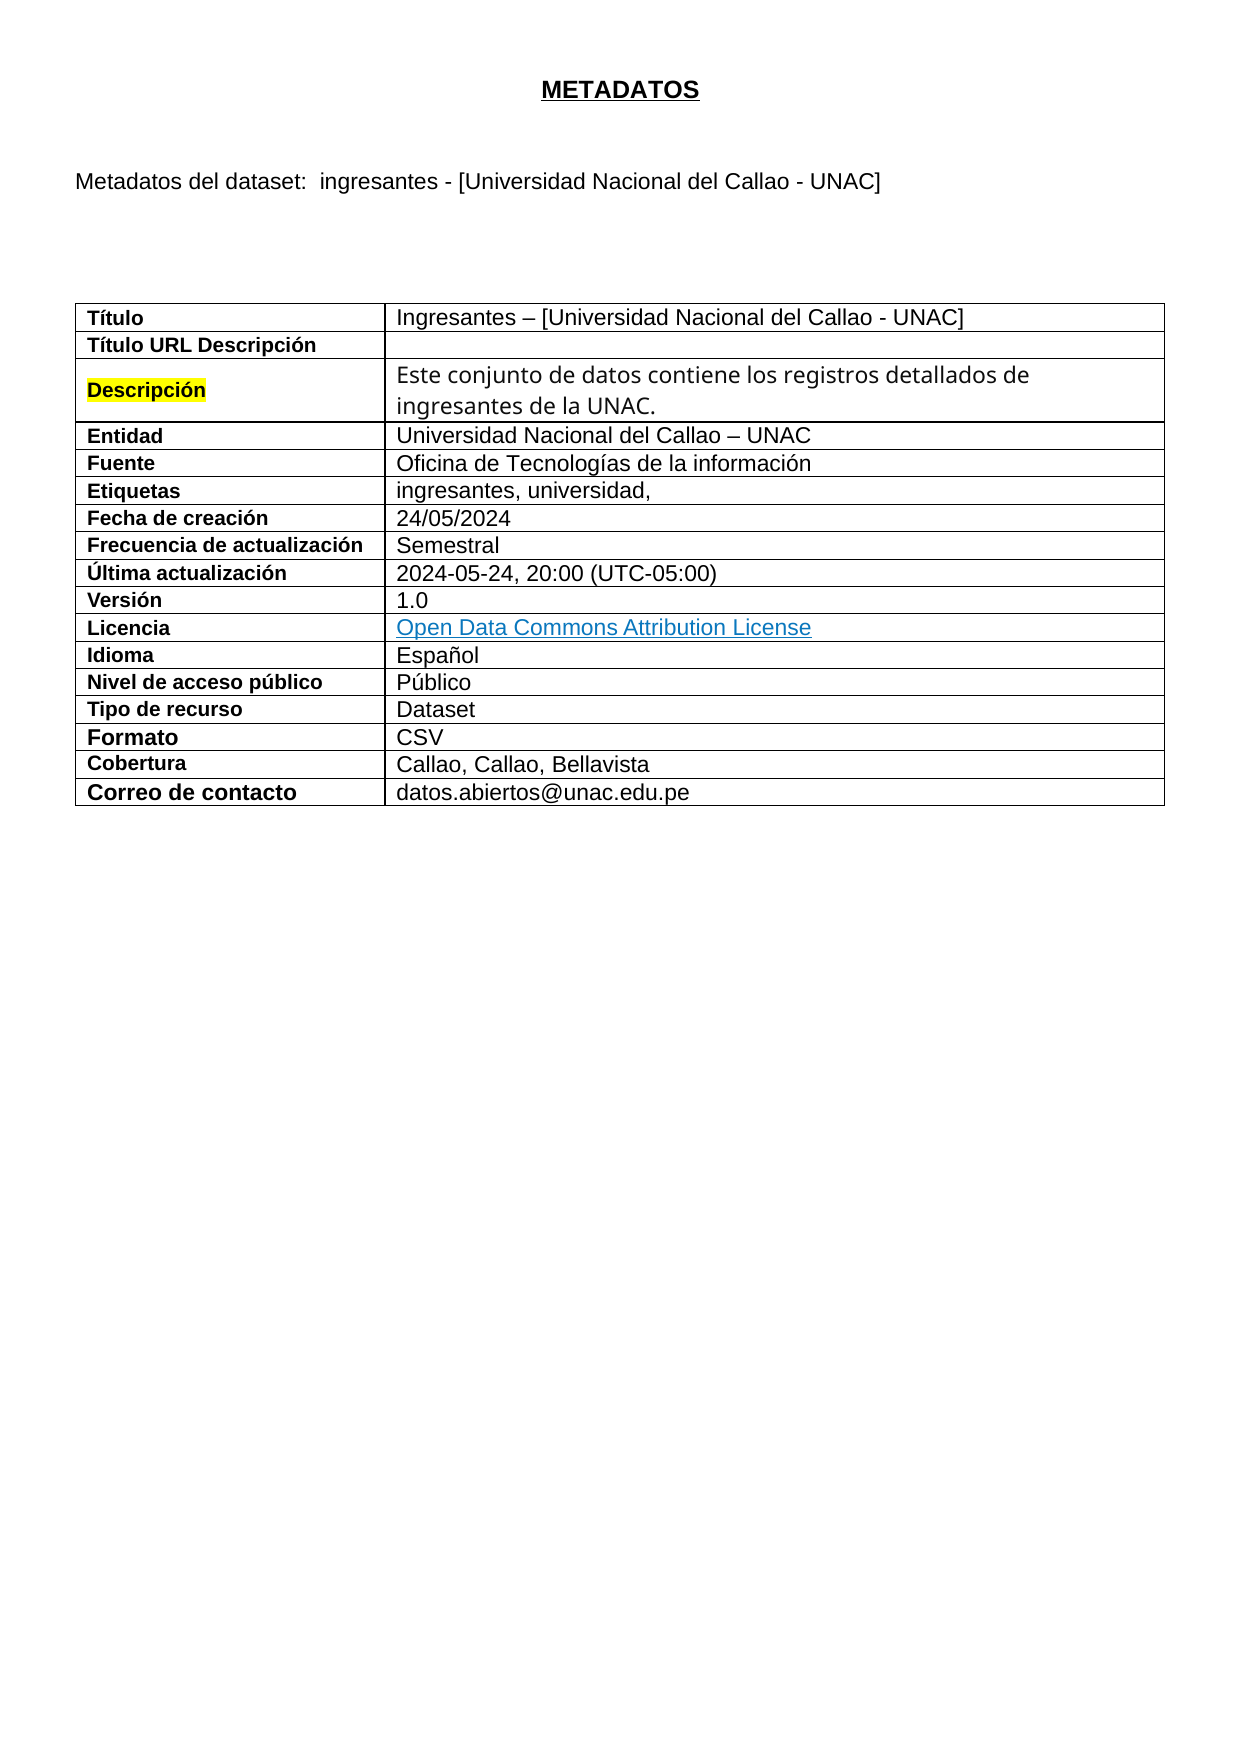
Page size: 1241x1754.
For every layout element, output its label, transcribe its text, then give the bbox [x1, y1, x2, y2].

table_cell Licencia [76, 614, 384, 641]
table_cell Título URL Descripción [76, 332, 384, 358]
table_cell 1.0 [386, 587, 1164, 613]
table_cell Tipo de recurso [76, 696, 384, 723]
table_header Título [76, 304, 384, 331]
table_cell Formato [76, 724, 384, 750]
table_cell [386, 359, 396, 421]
table_cell datos.abiertos@unac.edu.pe [386, 779, 1164, 805]
table_cell Entidad [76, 423, 384, 449]
table_cell Open Data Commons Attribution License [386, 614, 1164, 641]
table_cell Fuente [76, 450, 384, 476]
table_cell ingresantes, universidad, [386, 477, 1164, 504]
text METADATOS [75, 75, 1165, 104]
table_cell Frecuencia de actualización [76, 532, 384, 558]
table_cell Fecha de creación [76, 505, 384, 531]
table_cell Versión [76, 587, 384, 613]
table_cell Cobertura [76, 751, 384, 778]
table_cell Descripción [76, 359, 384, 421]
table_cell [386, 332, 1164, 358]
table_cell 24/05/2024 [386, 505, 1164, 531]
table_cell Semestral [386, 532, 1164, 558]
table_cell Español [386, 642, 1164, 668]
table_cell Callao, Callao, Bellavista [386, 751, 1164, 778]
table_cell 2024-05-24, 20:00 (UTC-05:00) [386, 560, 1164, 586]
table_cell Este conjunto de datos contiene los registros detallados de ingresantes de la UNAC. [656, 359, 1164, 421]
table_cell Oficina de Tecnologías de la información [386, 450, 1164, 476]
table_cell Dataset [386, 696, 1164, 723]
table_cell Última actualización [76, 560, 384, 586]
table_cell Público [386, 669, 1164, 695]
text Metadatos del dataset: ingresantes - [Universidad Nacional del Callao - UNAC] [75, 168, 1165, 194]
table_cell CSV [386, 724, 1164, 750]
table_cell Universidad Nacional del Callao – UNAC [386, 423, 1164, 449]
table_header Ingresantes – [Universidad Nacional del Callao - UNAC] [386, 304, 1164, 331]
table_cell Nivel de acceso público [76, 669, 384, 695]
table_cell Correo de contacto [76, 779, 384, 805]
table_cell Idioma [76, 642, 384, 668]
table_cell Etiquetas [76, 477, 384, 504]
